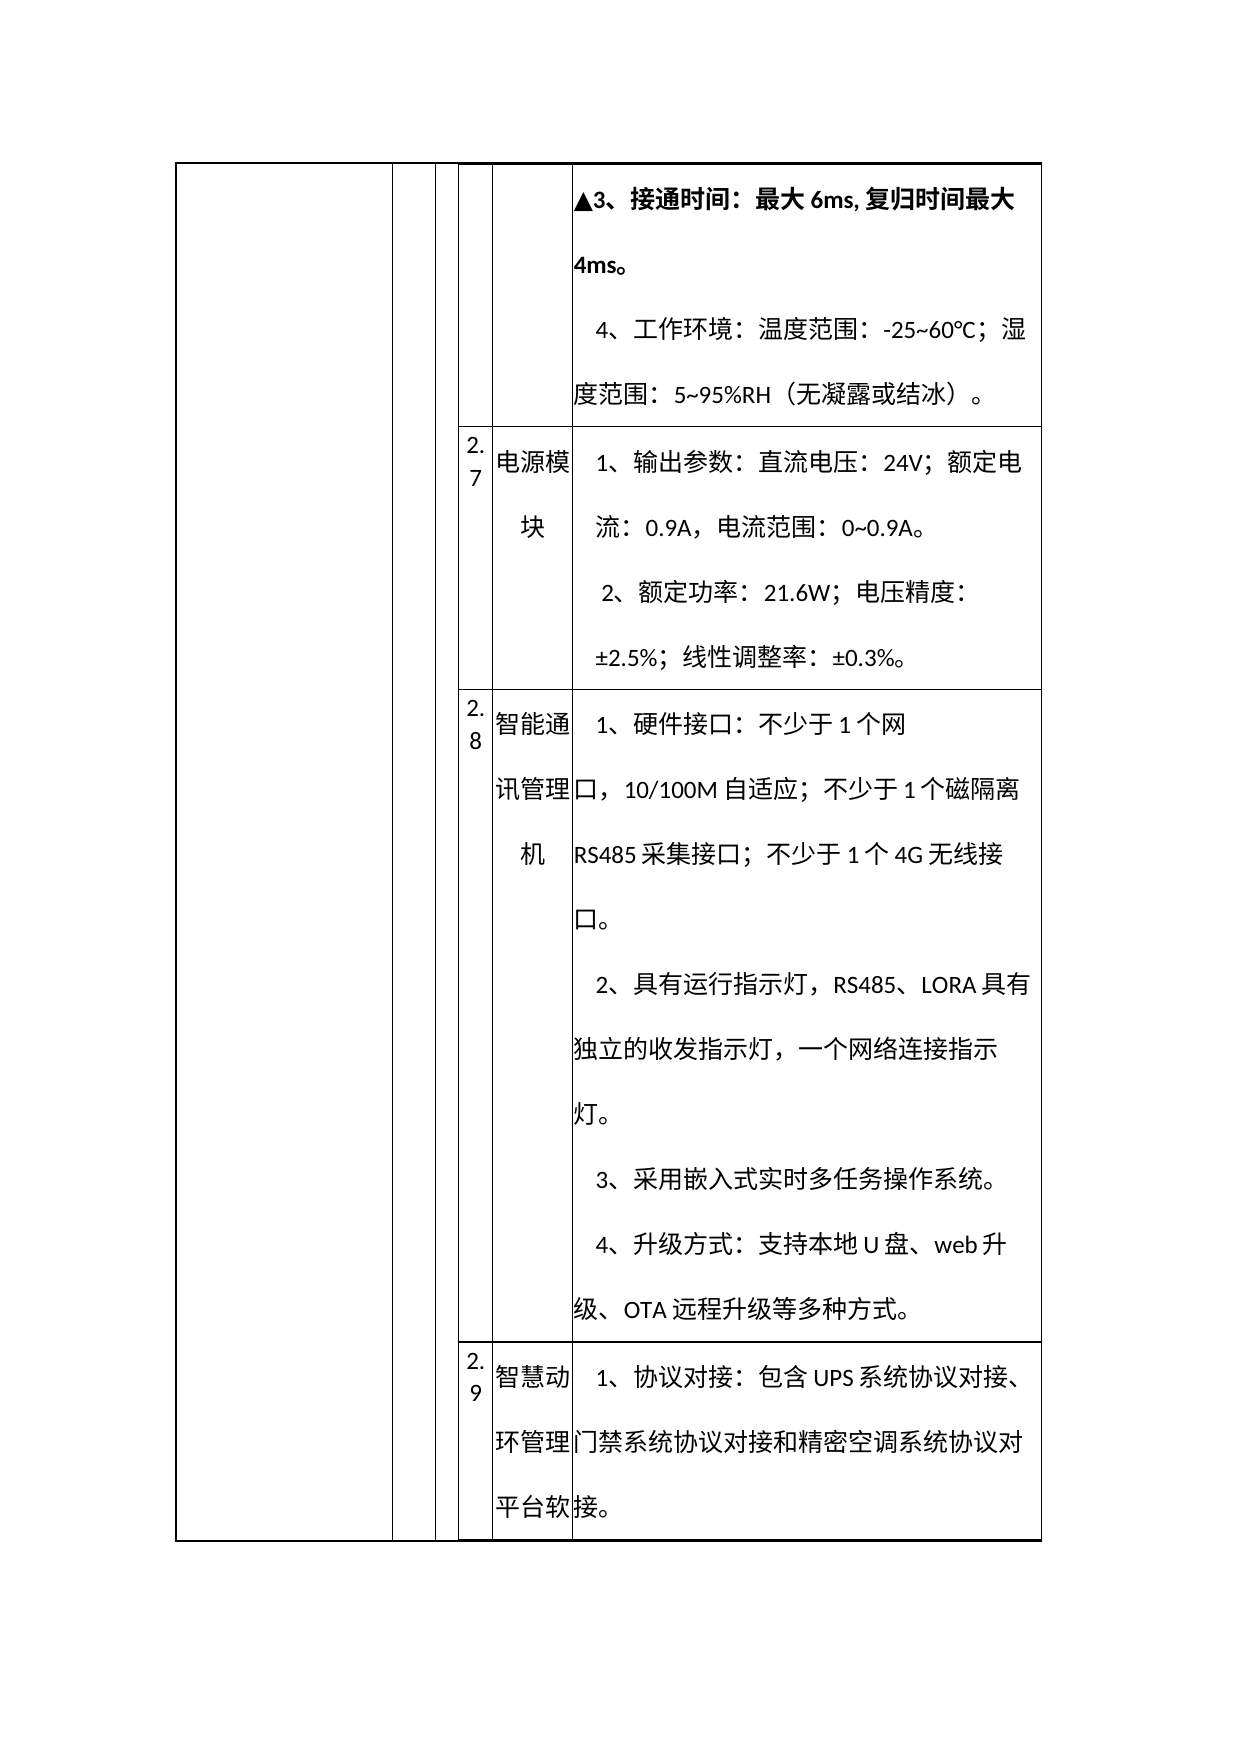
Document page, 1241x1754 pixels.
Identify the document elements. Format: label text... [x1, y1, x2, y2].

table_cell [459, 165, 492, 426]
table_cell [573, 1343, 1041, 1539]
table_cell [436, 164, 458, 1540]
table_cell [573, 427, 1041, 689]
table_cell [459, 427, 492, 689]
table_cell 1 [393, 164, 435, 1540]
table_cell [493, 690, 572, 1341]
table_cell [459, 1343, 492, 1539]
table_cell [177, 164, 392, 1540]
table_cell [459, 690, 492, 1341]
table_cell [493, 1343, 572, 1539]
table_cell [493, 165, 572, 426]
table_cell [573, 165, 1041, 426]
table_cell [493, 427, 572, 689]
